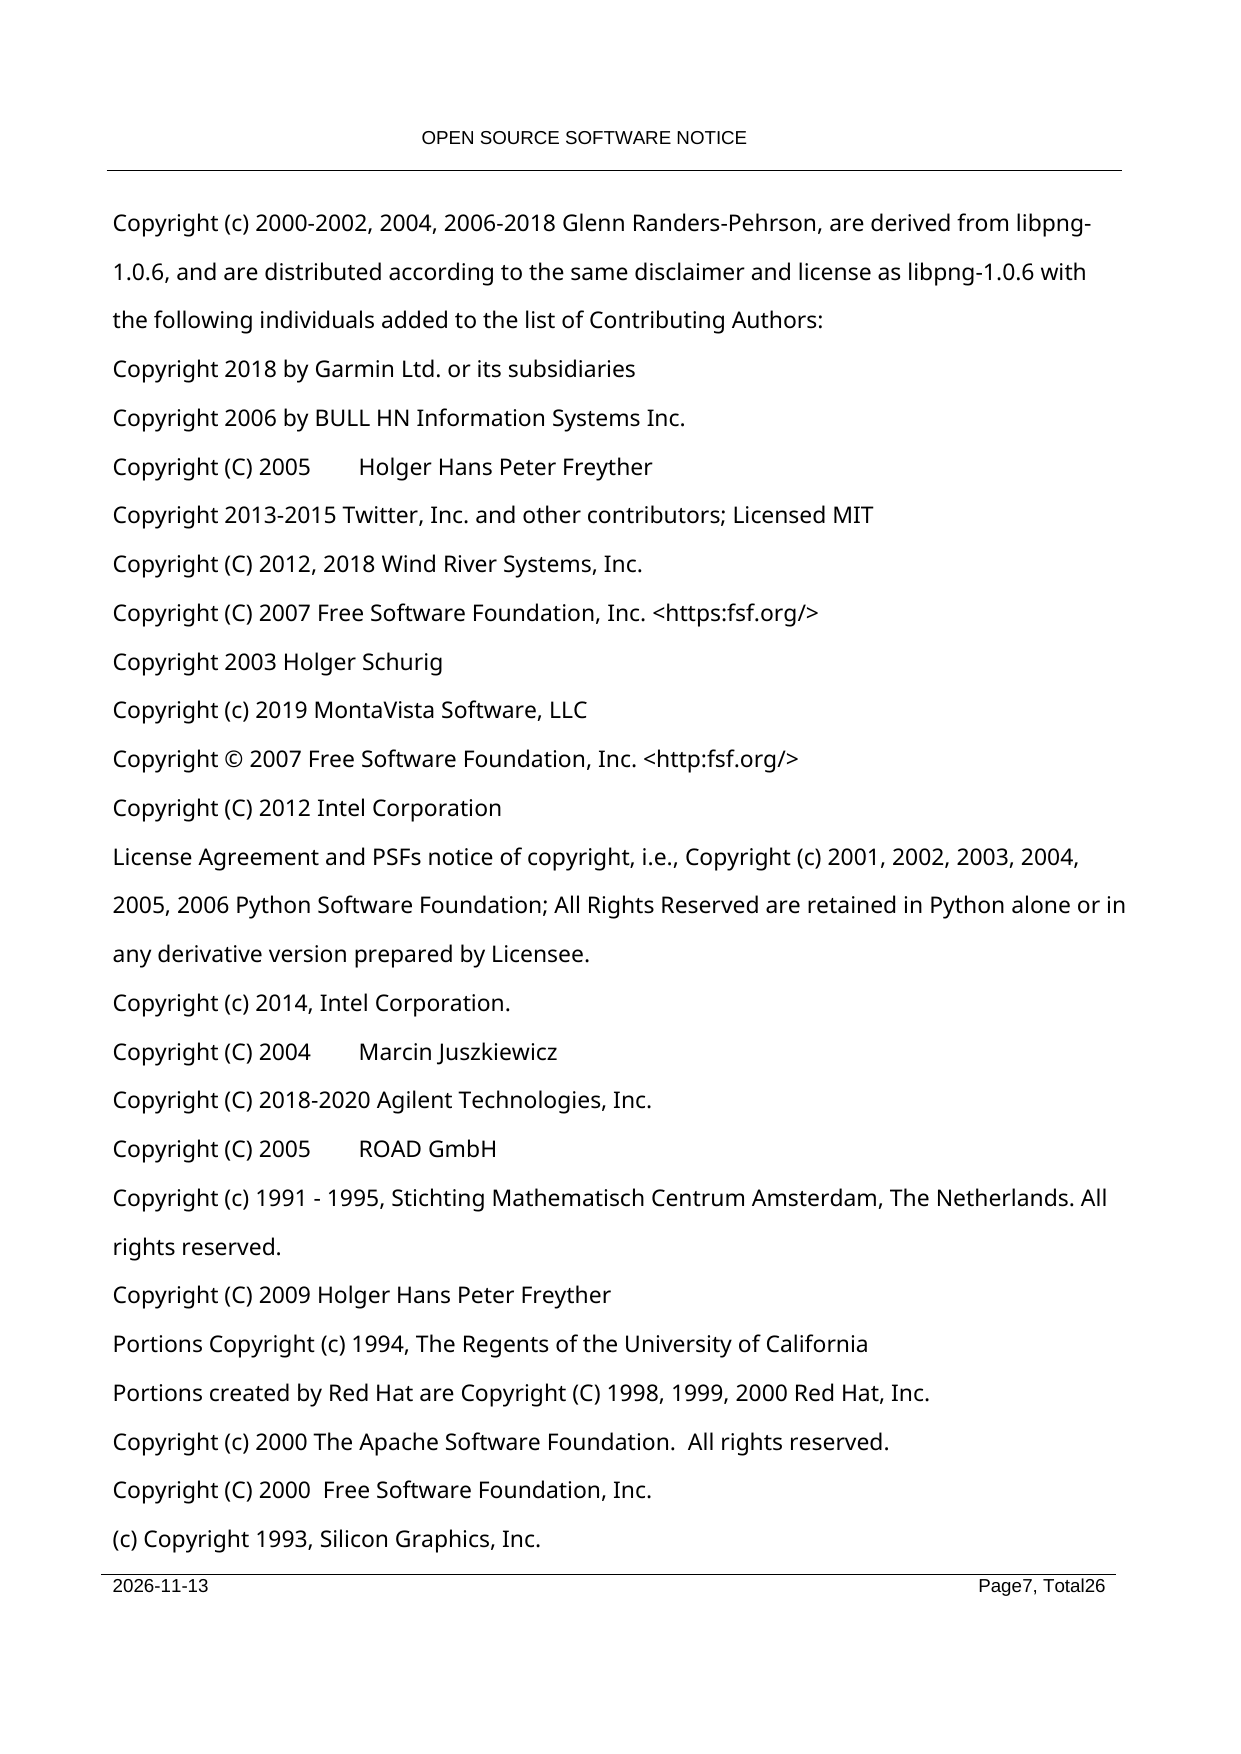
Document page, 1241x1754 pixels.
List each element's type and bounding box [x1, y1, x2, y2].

text [112, 206, 1128, 1555]
